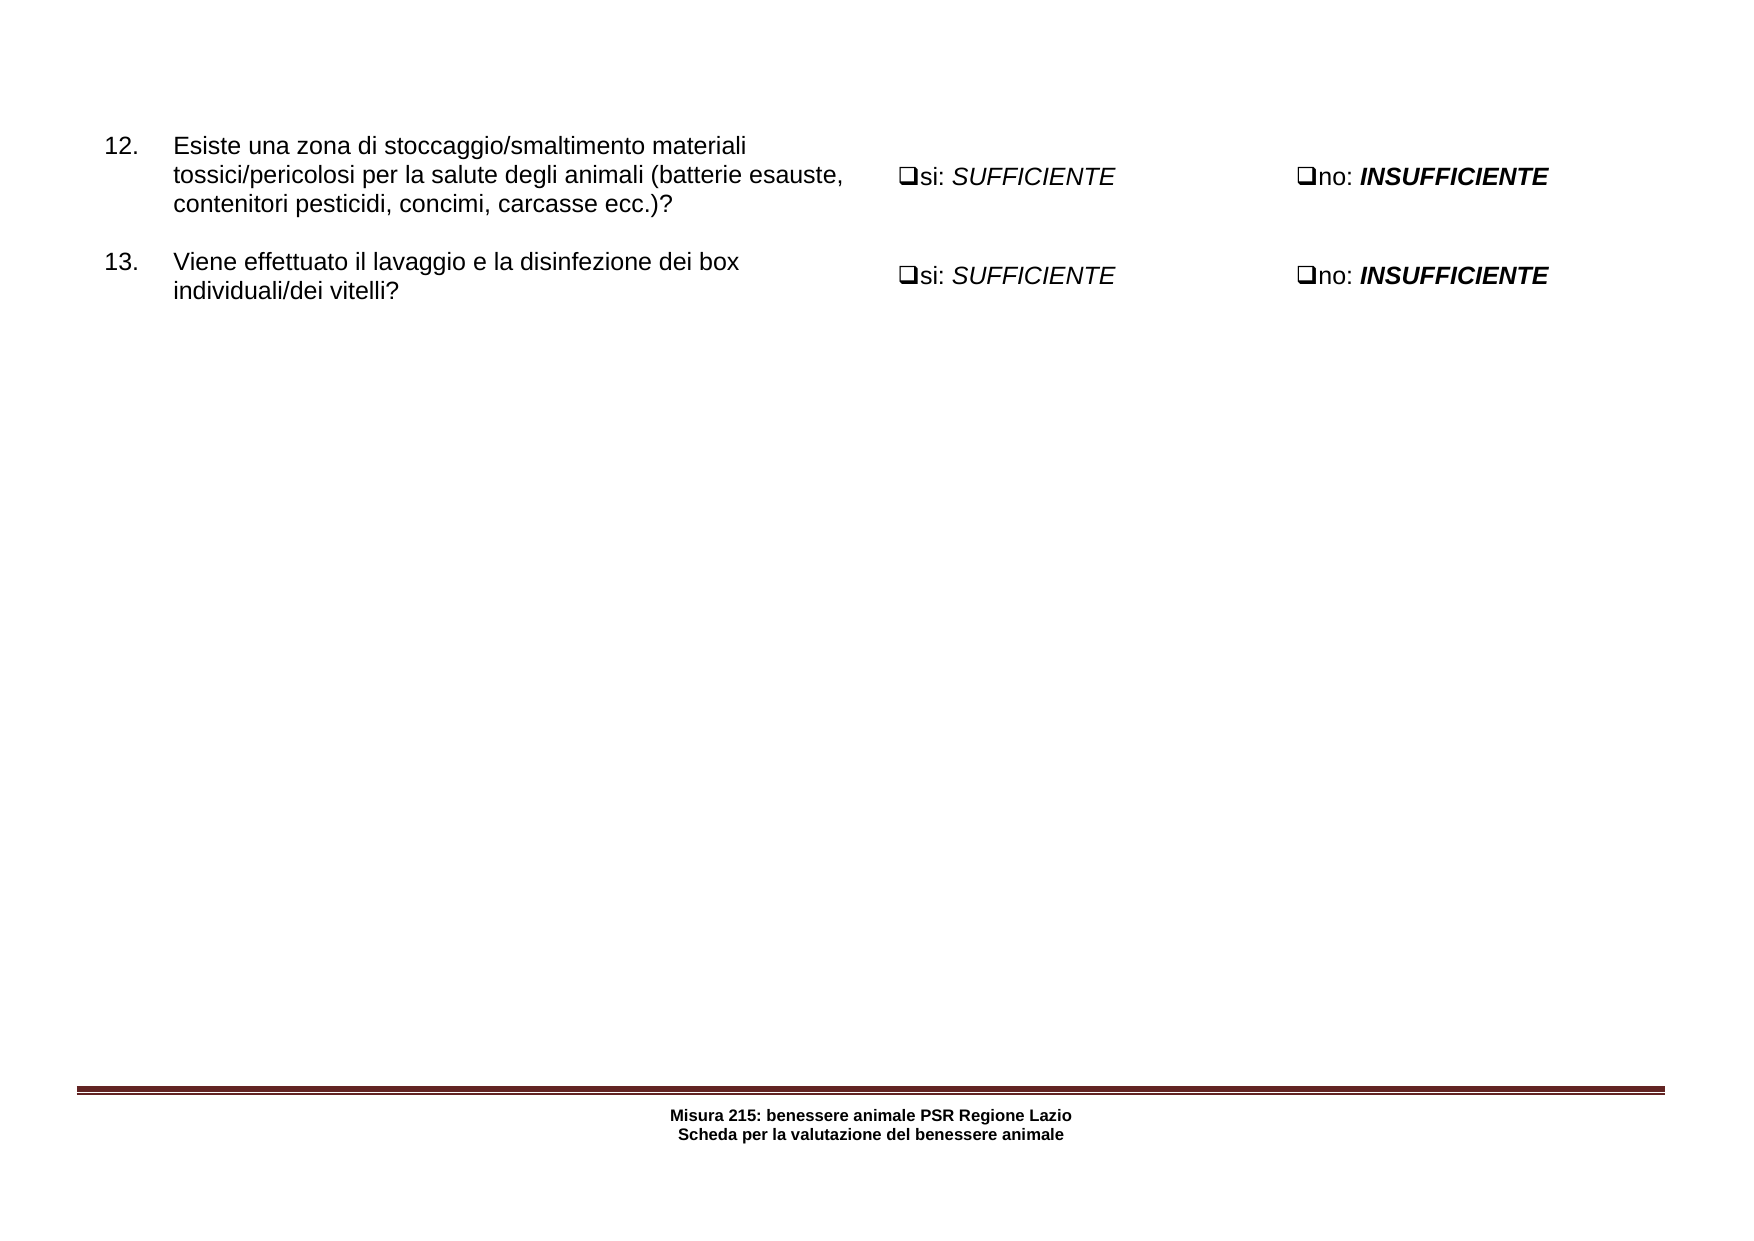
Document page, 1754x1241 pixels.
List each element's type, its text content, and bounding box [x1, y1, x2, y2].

table_cell Viene effettuato il lavaggio e la disinfezione dei box individuali/dei vitelli? [150, 235, 874, 317]
table_cell 12. [77, 119, 150, 234]
table_cell no: INSUFFICIENTE [1273, 119, 1665, 234]
table_cell si: SUFFICIENTE [874, 235, 1273, 317]
table_cell no: INSUFFICIENTE [1273, 235, 1665, 317]
table_cell Esiste una zona di stoccaggio/smaltimento materiali tossici/pericolosi per la salute degli animali (batterie esauste, contenitori pesticidi, concimi, carcasse ecc.)? [150, 119, 874, 234]
table_cell si: SUFFICIENTE [874, 119, 1273, 234]
table_cell 13. [77, 235, 150, 317]
